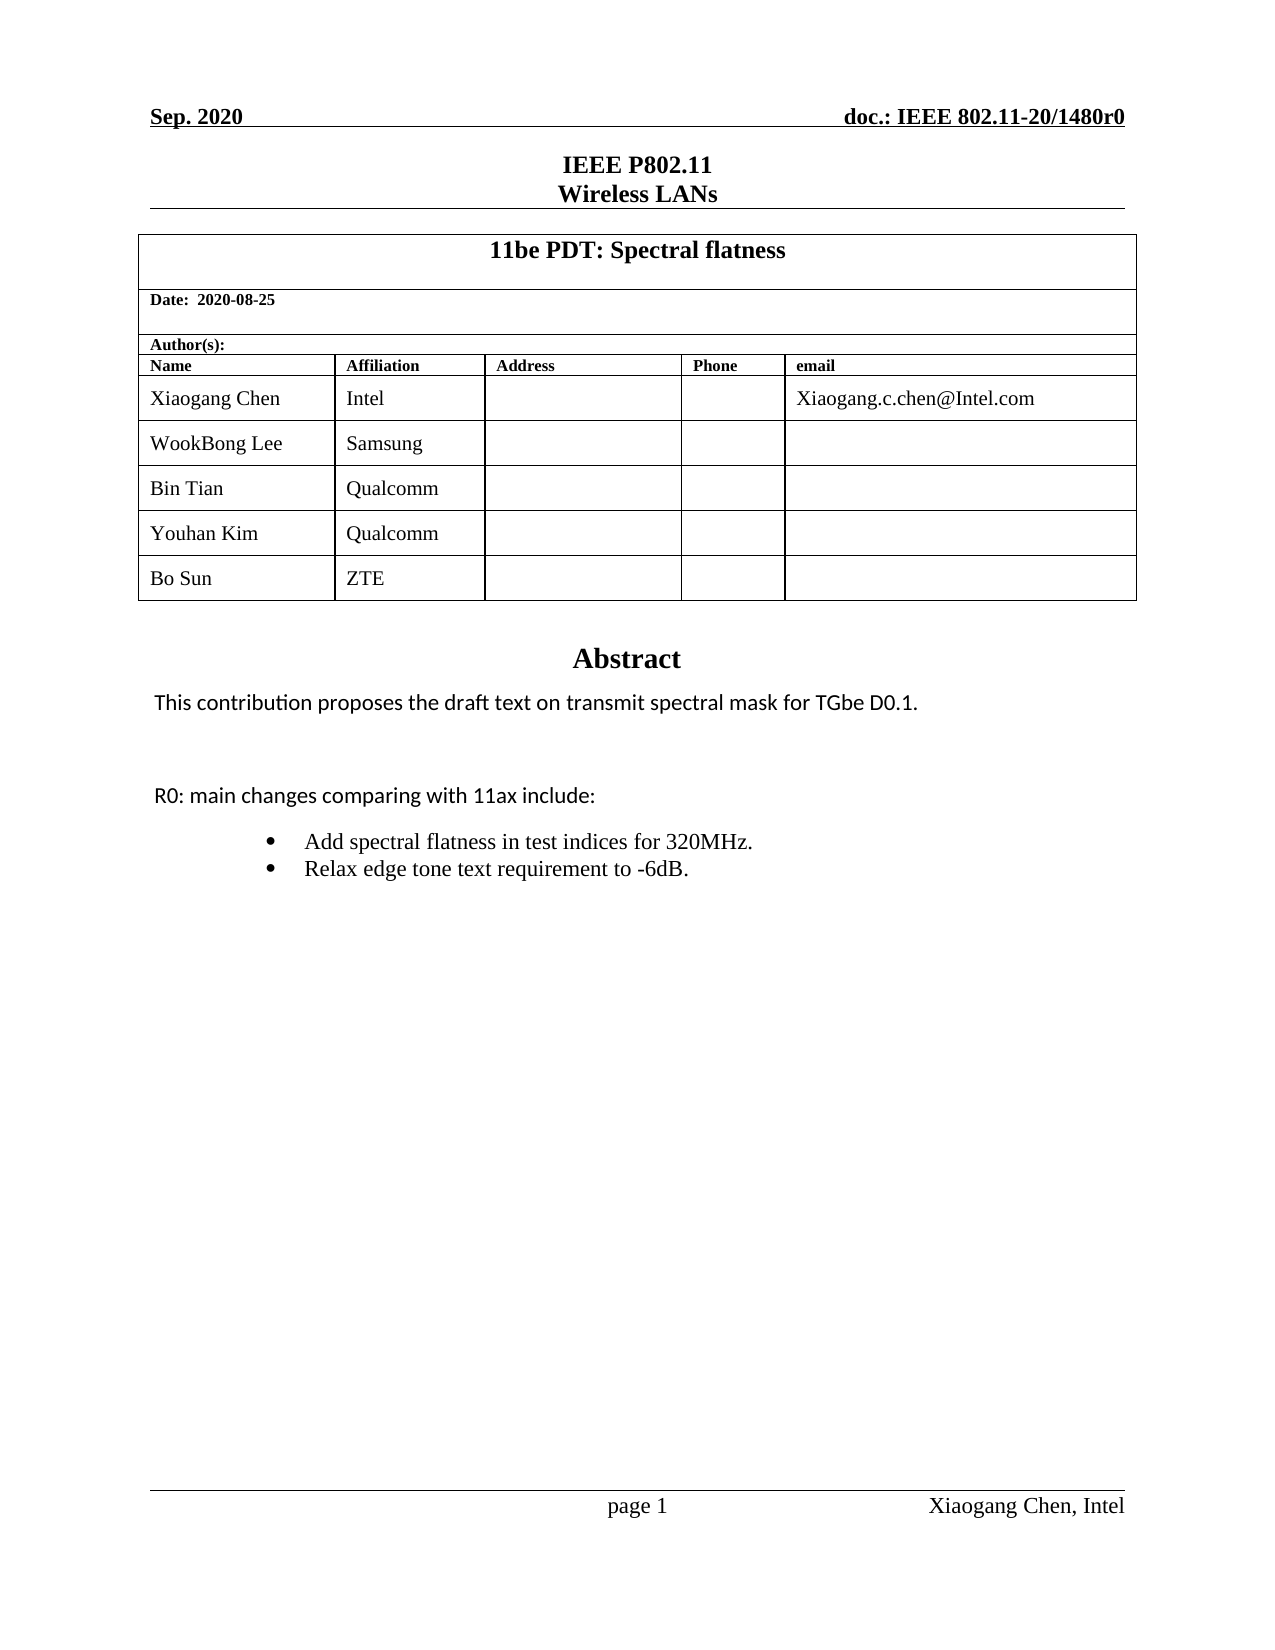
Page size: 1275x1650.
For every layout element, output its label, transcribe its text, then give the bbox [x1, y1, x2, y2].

table_cell Intel [336, 376, 484, 419]
table_cell Samsung [336, 421, 484, 464]
text IEEE P802.11 Wireless LANs [150, 150, 1125, 208]
table_cell Author(s): [139, 335, 1136, 354]
table_cell Address [486, 355, 681, 374]
table_cell [786, 421, 1136, 464]
table_cell Name [139, 355, 334, 374]
table_cell [682, 421, 784, 464]
table_cell [682, 376, 784, 419]
table_header 11be PDT: Spectral flatness [139, 235, 1136, 289]
table_cell [486, 556, 681, 599]
table_cell [786, 466, 1136, 509]
table_cell [682, 511, 784, 554]
table_cell Date: 2020-08-25 [139, 290, 1136, 334]
table_cell [486, 511, 681, 554]
table_cell [486, 376, 681, 419]
table_cell [486, 466, 681, 509]
table_cell Bo Sun [139, 556, 334, 599]
table_cell [682, 556, 784, 599]
table_cell [786, 556, 1136, 599]
table_cell Xiaogang Chen [139, 376, 334, 419]
table_cell [682, 466, 784, 509]
table_cell Affiliation [336, 355, 484, 374]
table_cell Qualcomm [336, 466, 484, 509]
table_cell ZTE [336, 556, 484, 599]
table_cell Bin Tian [139, 466, 334, 509]
table_cell Qualcomm [336, 511, 484, 554]
table_cell Youhan Kim [139, 511, 334, 554]
table_cell Phone [682, 355, 784, 374]
table_cell [786, 511, 1136, 554]
table_cell WookBong Lee [139, 421, 334, 464]
table_cell email [786, 355, 1136, 374]
table_cell Xiaogang.c.chen@Intel.com [786, 376, 1136, 419]
table_cell [486, 421, 681, 464]
